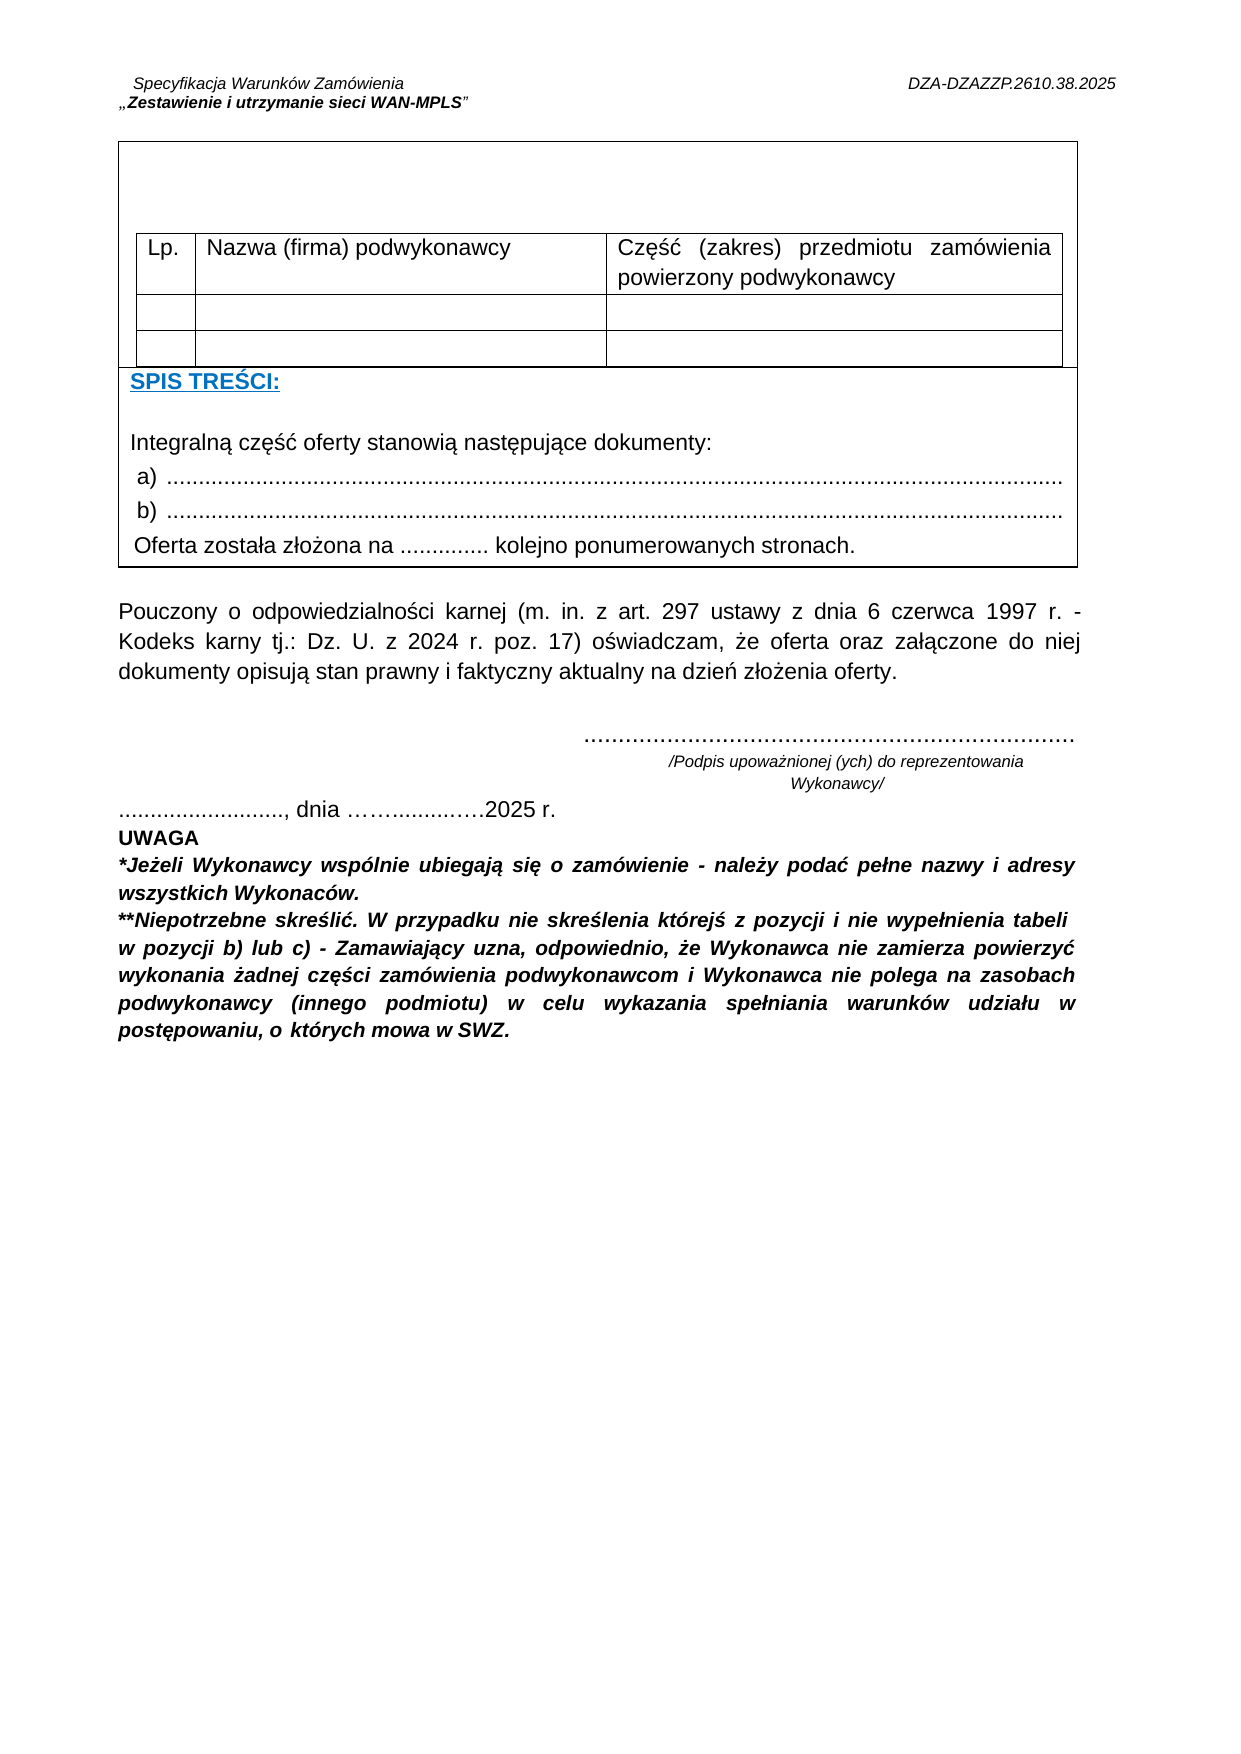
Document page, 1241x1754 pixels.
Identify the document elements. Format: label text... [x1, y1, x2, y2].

list /Podpis upoważnionej (ych) do reprezentowania [530, 752, 1122, 771]
text .........................., dnia ……..........….2025 r. [118, 796, 1122, 822]
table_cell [119, 142, 1077, 367]
table_cell SPIS TREŚCI: Integralną część oferty stanowią następujące dokumenty: ............................................................................................................................................. ............................................................................................................................................. Oferta została złożona na .............. kolejno ponumerowanych stronach. [119, 368, 1077, 566]
text Pouczony o odpowiedzialności karnej (m. in. z art. 297 ustawy z dnia 6 czerwca 1997 r. - Kodeks karny tj.: Dz. U. z 2024 r. poz. 17) oświadczam, że oferta oraz załączone do niej dokumenty opisują stan prawny i faktyczny aktualny na dzień złożenia oferty. [118, 598, 1081, 684]
list Wykonawcy/ [530, 773, 1122, 793]
list ....................................................................... [531, 718, 1122, 747]
subtitle UWAGA [118, 826, 1181, 850]
text **Niepotrzebne skreślić. W przypadku nie skreślenia którejś z pozycji i nie wypełnienia tabeli w pozycji b) lub c) - Zamawiający uzna, odpowiednio, że Wykonawca nie zamierza powierzyć wykonania żadnej części zamówienia podwykonawcom i Wykonawca nie polega na zasobach podwykonawcy (innego podmiotu) w celu wykazania spełniania warunków udziału w postępowaniu, o których mowa w SWZ. [118, 908, 1078, 1042]
text *Jeżeli Wykonawcy wspólnie ubiegają się o zamówienie - należy podać pełne nazwy i adresy wszystkich Wykonaców. [118, 853, 1078, 905]
